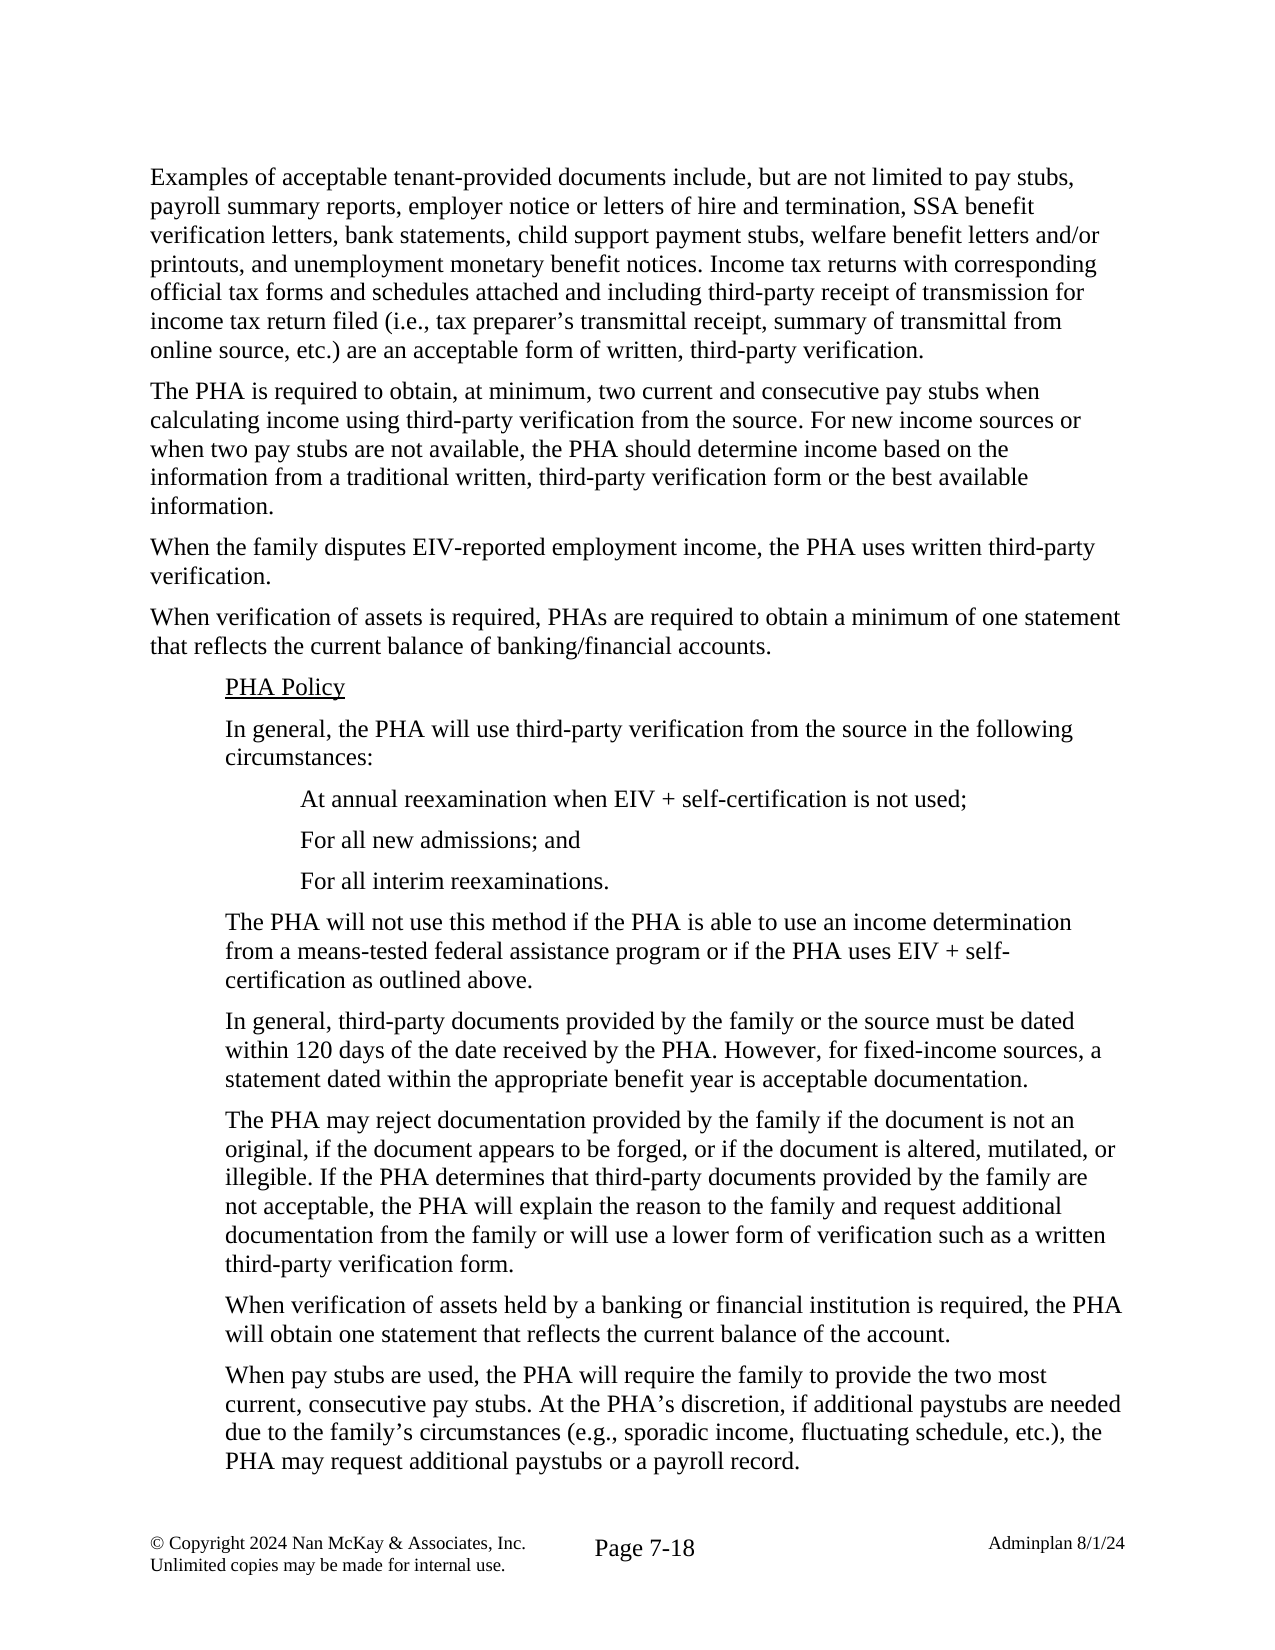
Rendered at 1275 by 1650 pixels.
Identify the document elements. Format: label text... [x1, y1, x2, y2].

text When verification of assets is required, PHAs are required to obtain a minimum of one statement that reflects the current balance of banking/financial accounts. [150, 602, 1125, 660]
text In general, third-party documents provided by the family or the source must be dated within 120 days of the date received by the PHA. However, for fixed-income sources, a statement dated within the appropriate benefit year is acceptable documentation. [225, 1006, 1125, 1092]
text When verification of assets held by a banking or financial institution is required, the PHA will obtain one statement that reflects the current balance of the account. [225, 1290, 1125, 1347]
text For all new admissions; and [300, 825, 1125, 854]
text The PHA may reject documentation provided by the family if the document is not an original, if the document appears to be forged, or if the document is altered, mutilated, or illegible. If the PHA determines that third-party documents provided by the family are not acceptable, the PHA will explain the reason to the family and request additional documentation from the family or will use a lower form of verification such as a written third-party verification form. [225, 1105, 1125, 1277]
text Examples of acceptable tenant-provided documents include, but are not limited to pay stubs, payroll summary reports, employer notice or letters of hire and termination, SSA benefit verification letters, bank statements, child support payment stubs, welfare benefit letters and/or printouts, and unemployment monetary benefit notices. Income tax returns with corresponding official tax forms and schedules attached and including third-party receipt of transmission for income tax return filed (i.e., tax preparer’s transmittal receipt, summary of transmittal from online source, etc.) are an acceptable form of written, third-party verification. [150, 162, 1125, 364]
text When the family disputes EIV-reported employment income, the PHA uses written third-party verification. [150, 532, 1125, 590]
text For all interim reexaminations. [300, 866, 1125, 895]
text When pay stubs are used, the PHA will require the family to provide the two most current, consecutive pay stubs. At the PHA’s discretion, if additional paystubs are needed due to the family’s circumstances (e.g., sporadic income, fluctuating schedule, etc.), the PHA may request additional paystubs or a payroll record. [225, 1360, 1125, 1475]
text At annual reexamination when EIV + self-certification is not used; [300, 784, 1125, 812]
text PHA Policy [225, 672, 1125, 701]
text The PHA will not use this method if the PHA is able to use an income determination from a means-tested federal assistance program or if the PHA uses EIV + self-certification as outlined above. [225, 907, 1125, 994]
text The PHA is required to obtain, at minimum, two current and consecutive pay stubs when calculating income using third-party verification from the source. For new income sources or when two pay stubs are not available, the PHA should determine income based on the information from a traditional written, third-party verification form or the best available information. [150, 376, 1125, 520]
text In general, the PHA will use third-party verification from the source in the following circumstances: [225, 714, 1125, 771]
